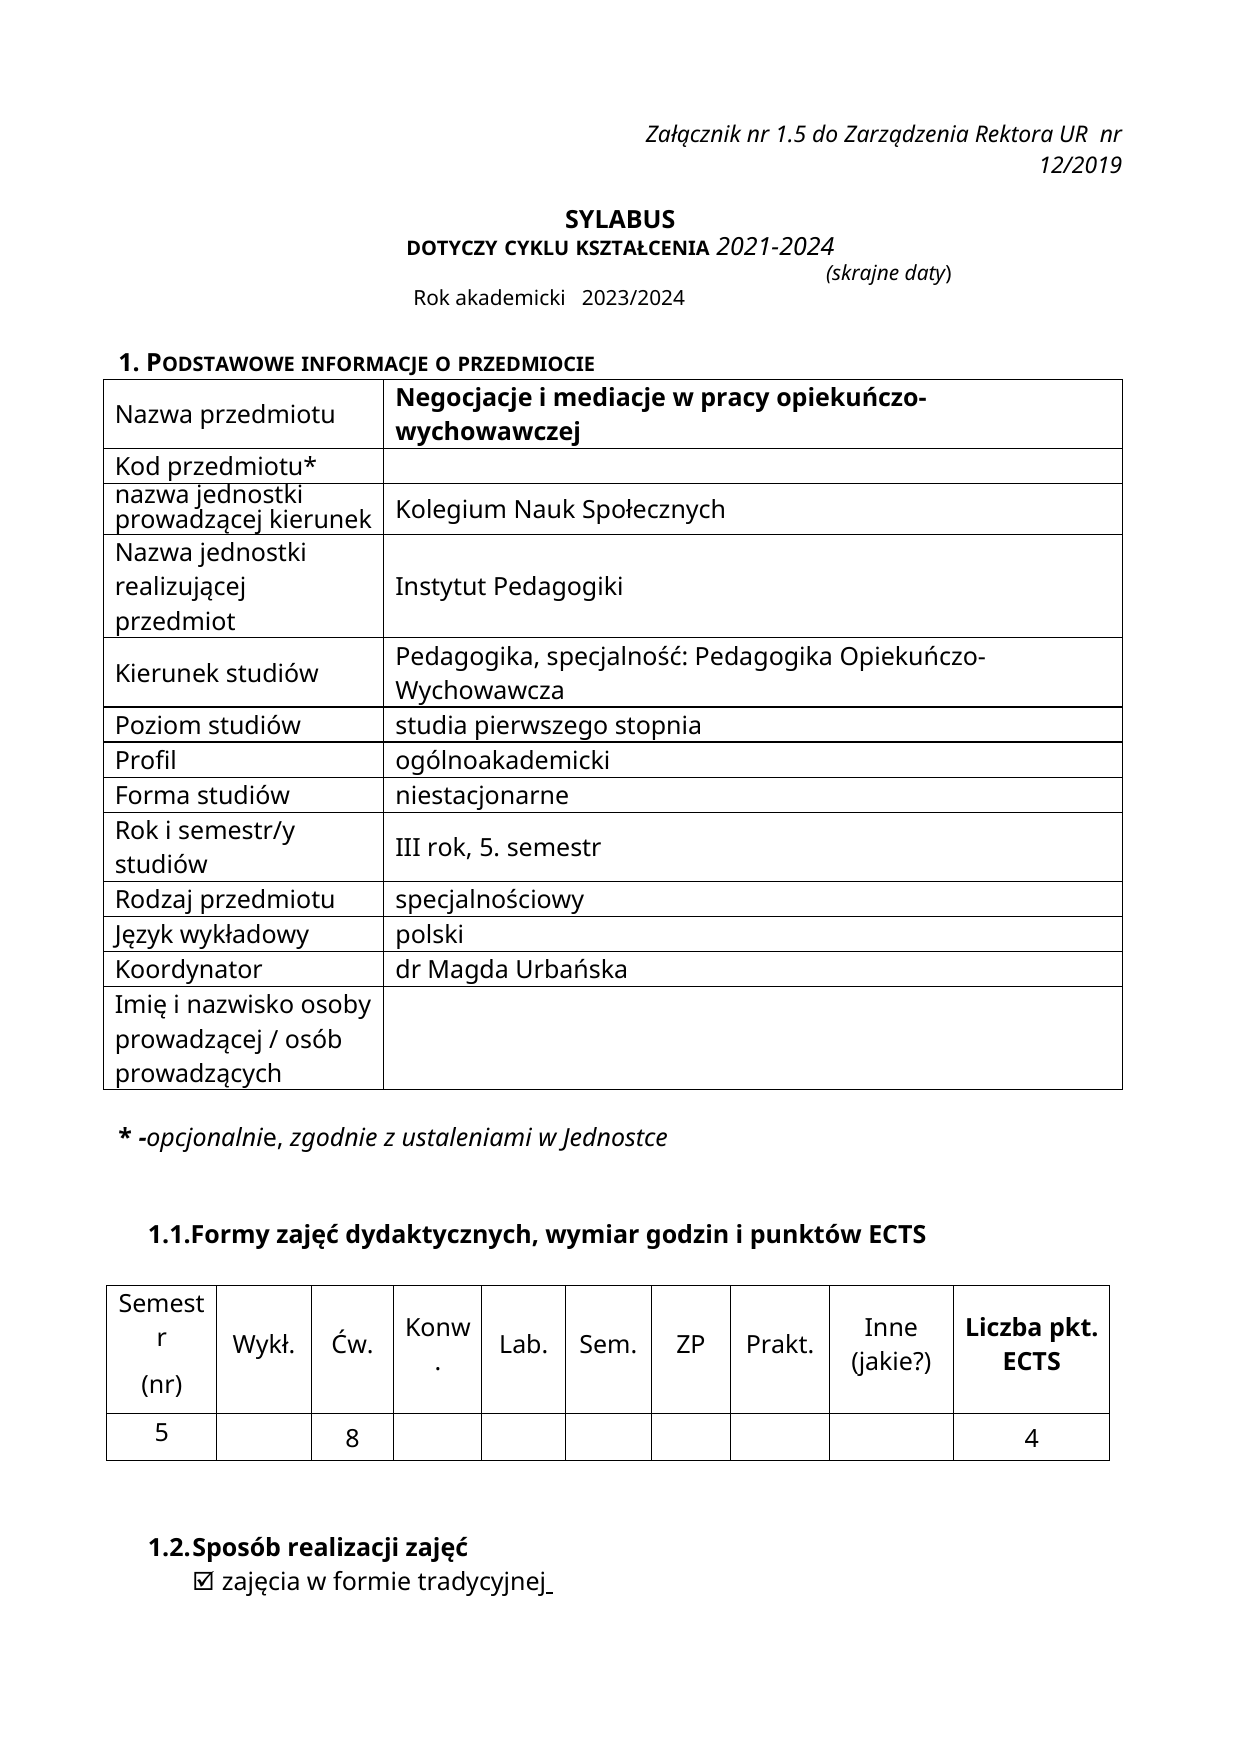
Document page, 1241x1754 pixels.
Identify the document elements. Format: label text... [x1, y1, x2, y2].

text * -opcjonalnie, zgodnie z ustaleniami w Jednostce [118, 1119, 1122, 1154]
table_cell Koordynator [104, 952, 383, 986]
text Załącznik nr 1.5 do Zarządzenia Rektora UR nr 12/2019 [118, 118, 1122, 181]
table_header Konw. [394, 1286, 481, 1413]
table_cell dr Magda Urbańska [384, 952, 1122, 986]
table_cell [830, 1414, 953, 1460]
table_header Negocjacje i mediacje w pracy opiekuńczo-wychowawczej [384, 380, 1122, 448]
text 1.1.Formy zajęć dydaktycznych, wymiar godzin i punktów ECTS [148, 1217, 1122, 1251]
table_cell studia pierwszego stopnia [384, 708, 1122, 741]
table_cell Pedagogika, specjalność: Pedagogika Opiekuńczo-Wychowawcza [384, 638, 1122, 706]
table_header Liczba pkt. ECTS [954, 1286, 1109, 1413]
table_header Inne (jakie?) [830, 1286, 953, 1413]
table_cell Kierunek studiów [104, 638, 383, 706]
text dotyczy cyklu kształcenia 2021-2024 [118, 236, 1122, 261]
text 1.2. Sposób realizacji zajęć [148, 1529, 1122, 1564]
table_cell Rodzaj przedmiotu [104, 882, 383, 916]
table_cell nazwa jednostki prowadzącej kierunek [104, 484, 383, 534]
table_header Prakt. [731, 1286, 829, 1413]
text zajęcia w formie tradycyjnej [192, 1564, 1122, 1598]
table_cell specjalnościowy [384, 882, 1122, 916]
table_cell [384, 449, 1122, 483]
table_cell [566, 1414, 651, 1460]
table_cell Kod przedmiotu* [104, 449, 383, 483]
table_cell [217, 1414, 311, 1460]
table_cell Instytut Pedagogiki [384, 535, 1122, 637]
table_cell 4 [954, 1414, 1109, 1460]
table_cell Nazwa jednostki realizującej przedmiot [104, 535, 383, 637]
table_cell niestacjonarne [384, 778, 1122, 812]
table_cell polski [384, 917, 1122, 951]
table_cell Poziom studiów [104, 708, 383, 741]
table_header Nazwa przedmiotu [104, 380, 383, 448]
table_cell [731, 1414, 829, 1460]
table_header ZP [652, 1286, 730, 1413]
table_cell ogólnoakademicki [384, 743, 1122, 777]
table_cell [384, 987, 1122, 1089]
table_cell Profil [104, 743, 383, 777]
table_header Wykł. [217, 1286, 311, 1413]
table_header Ćw. [312, 1286, 393, 1413]
text 1. Podstawowe informacje o przedmiocie [118, 344, 1122, 379]
table_cell Imię i nazwisko osoby prowadzącej / osób prowadzących [104, 987, 383, 1089]
table_cell [394, 1414, 481, 1460]
table_cell Forma studiów [104, 778, 383, 812]
text (skrajne daty) [118, 261, 1122, 286]
table_header Sem. [566, 1286, 651, 1413]
table_cell Rok i semestr/y studiów [104, 813, 383, 881]
table_cell 5 [107, 1414, 216, 1460]
table_cell III rok, 5. semestr [384, 813, 1122, 881]
text SYLABUS [118, 201, 1122, 236]
table_cell 8 [312, 1414, 393, 1460]
table_cell Język wykładowy [104, 917, 383, 951]
table_header Lab. [482, 1286, 565, 1413]
table_cell [482, 1414, 565, 1460]
table_header Semestr (nr) [107, 1286, 216, 1413]
table_cell [652, 1414, 730, 1460]
table_cell Kolegium Nauk Społecznych [384, 484, 1122, 534]
text Rok akademicki 2023/2024 [118, 286, 1122, 311]
